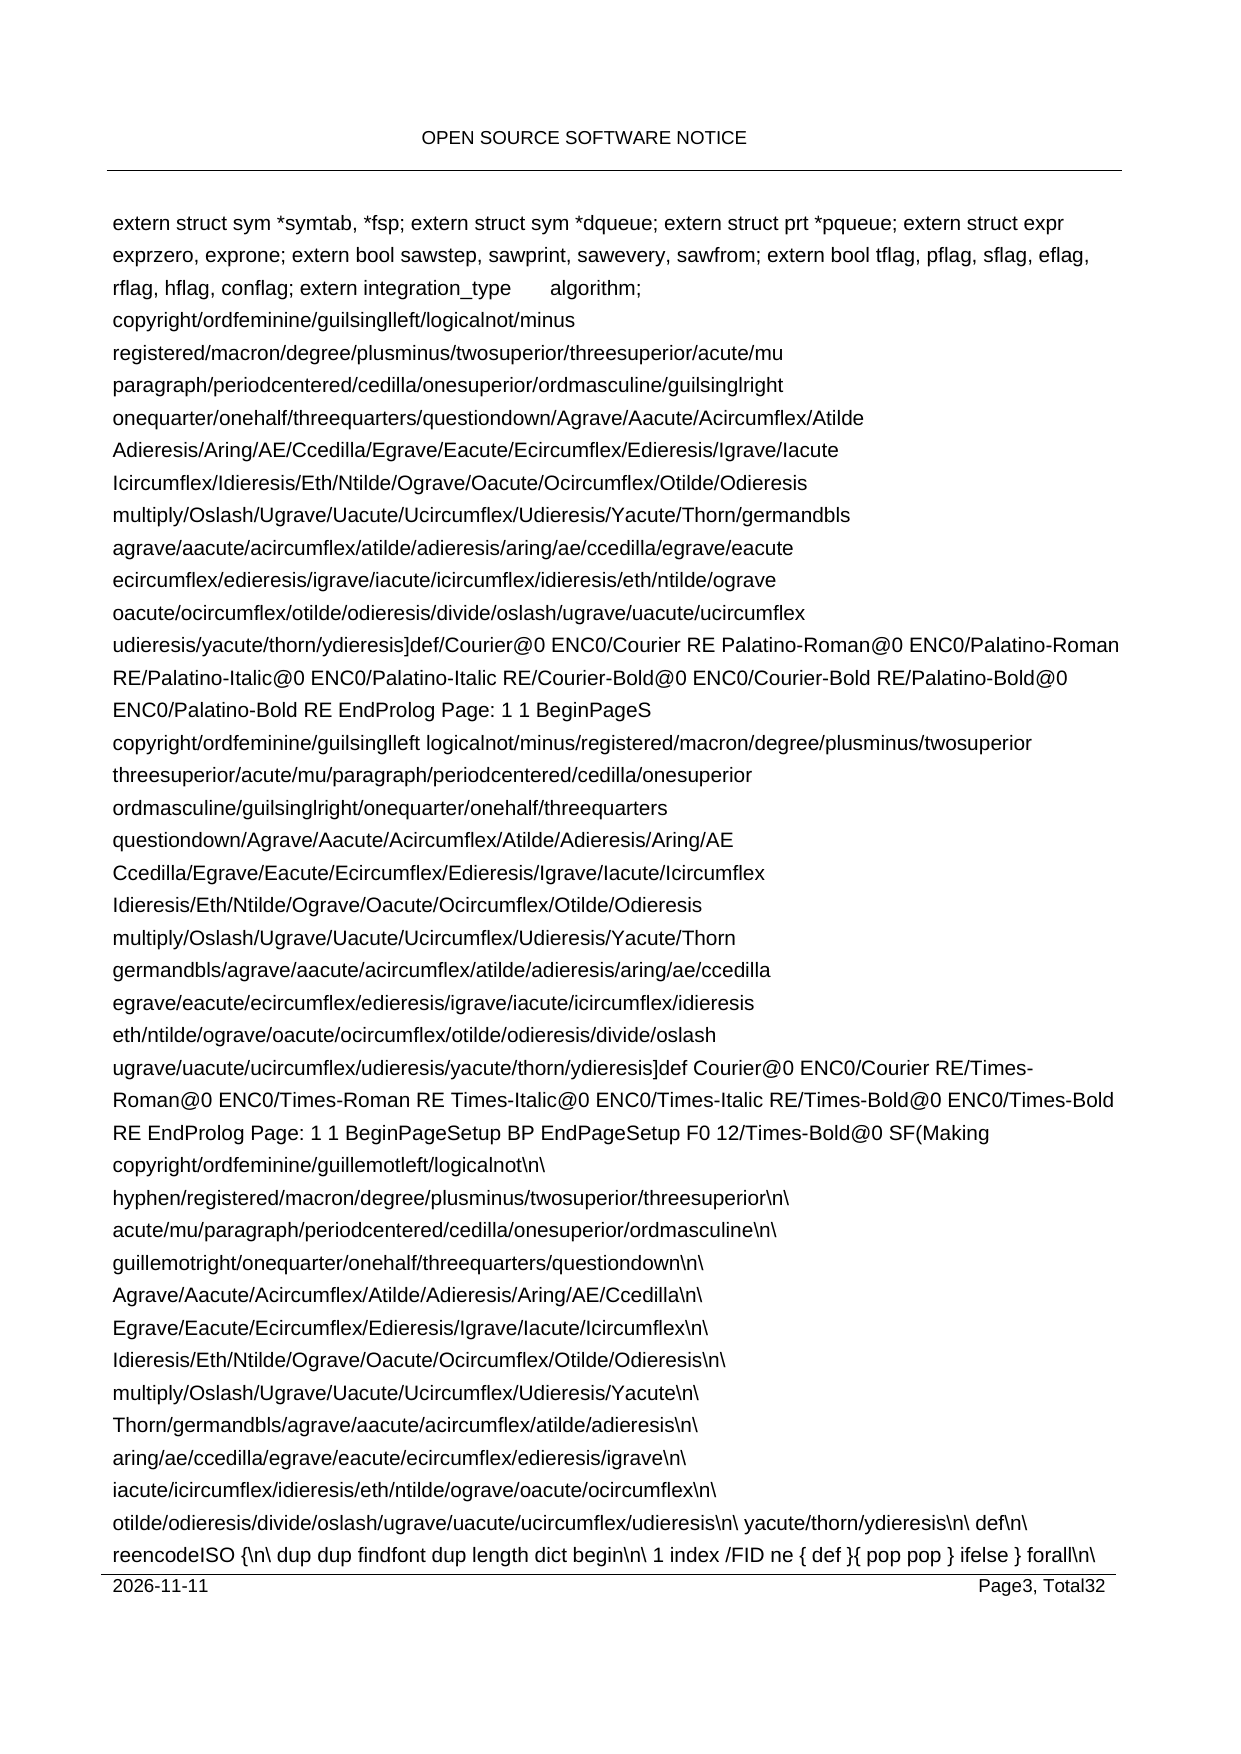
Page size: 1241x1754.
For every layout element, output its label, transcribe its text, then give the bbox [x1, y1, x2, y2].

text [112, 1149, 1128, 1571]
text copyright/ordfeminine/guilsinglleft/logicalnot/minus registered/macron/degree/plusminus/twosuperior/threesuperior/acute/mu paragraph/periodcentered/cedilla/onesuperior/ordmasculine/guilsinglright onequarter/onehalf/threequarters/questiondown/Agrave/Aacute/Acircumflex/Atilde Adieresis/Aring/AE/Ccedilla/Egrave/Eacute/Ecircumflex/Edieresis/Igrave/Iacute Icircumflex/Idieresis/Eth/Ntilde/Ograve/Oacute/Ocircumflex/Otilde/Odieresis multiply/Oslash/Ugrave/Uacute/Ucircumflex/Udieresis/Yacute/Thorn/germandbls agrave/aacute/acircumflex/atilde/adieresis/aring/ae/ccedilla/egrave/eacute ecircumflex/edieresis/igrave/iacute/icircumflex/idieresis/eth/ntilde/ograve oacute/ocircumflex/otilde/odieresis/divide/oslash/ugrave/uacute/ucircumflex udieresis/yacute/thorn/ydieresis]def/Courier@0 ENC0/Courier RE Palatino-Roman@0 ENC0/Palatino-Roman RE/Palatino-Italic@0 ENC0/Palatino-Italic RE/Courier-Bold@0 ENC0/Courier-Bold RE/Palatino-Bold@0 ENC0/Palatino-Bold RE EndProlog Page: 1 1 BeginPageS [112, 304, 1128, 726]
text copyright/ordfeminine/guilsinglleft logicalnot/minus/registered/macron/degree/plusminus/twosuperior threesuperior/acute/mu/paragraph/periodcentered/cedilla/onesuperior ordmasculine/guilsinglright/onequarter/onehalf/threequarters questiondown/Agrave/Aacute/Acircumflex/Atilde/Adieresis/Aring/AE Ccedilla/Egrave/Eacute/Ecircumflex/Edieresis/Igrave/Iacute/Icircumflex Idieresis/Eth/Ntilde/Ograve/Oacute/Ocircumflex/Otilde/Odieresis multiply/Oslash/Ugrave/Uacute/Ucircumflex/Udieresis/Yacute/Thorn germandbls/agrave/aacute/acircumflex/atilde/adieresis/aring/ae/ccedilla egrave/eacute/ecircumflex/edieresis/igrave/iacute/icircumflex/idieresis eth/ntilde/ograve/oacute/ocircumflex/otilde/odieresis/divide/oslash ugrave/uacute/ucircumflex/udieresis/yacute/thorn/ydieresis]def Courier@0 ENC0/Courier RE/Times-Roman@0 ENC0/Times-Roman RE Times-Italic@0 ENC0/Times-Italic RE/Times-Bold@0 ENC0/Times-Bold RE EndProlog Page: 1 1 BeginPageSetup BP EndPageSetup F0 12/Times-Bold@0 SF(Making [112, 726, 1128, 1149]
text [112, 206, 1128, 304]
